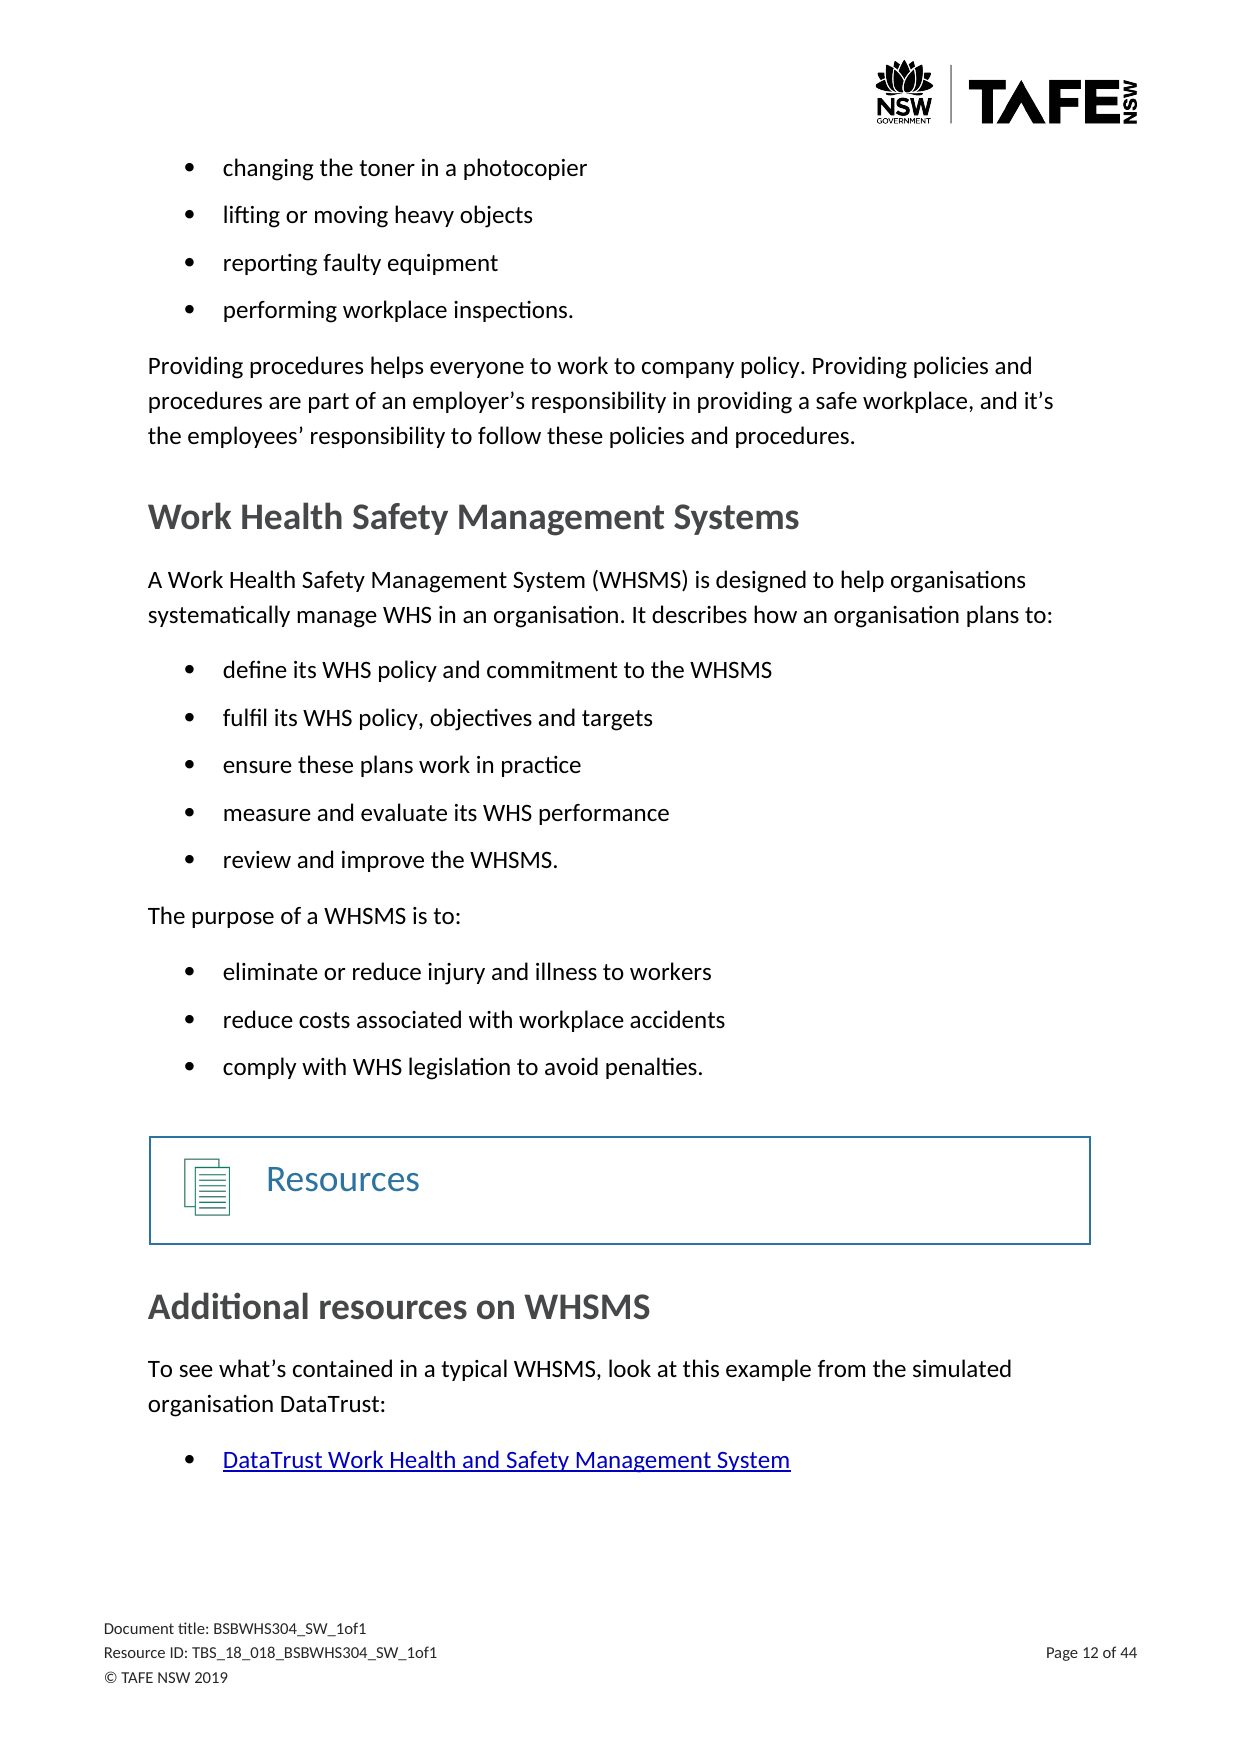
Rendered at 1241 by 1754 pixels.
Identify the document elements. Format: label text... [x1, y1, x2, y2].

list lifting or moving heavy objects [185, 199, 1092, 230]
list reporting faulty equipment [185, 247, 1092, 278]
text Providing procedures helps everyone to work to company policy. Providing policies and procedures are part of an employer’s responsibility in providing a safe workplace, and it’s the employees’ responsibility to follow these policies and procedures. [148, 350, 1092, 451]
list ensure these plans work in practice [185, 749, 1092, 780]
list fulfil its WHS policy, objectives and targets [185, 702, 1092, 733]
list changing the toner in a photocopier [185, 152, 1092, 183]
subtitle Work Health Safety Management Systems [148, 493, 1092, 539]
picture [177, 1158, 237, 1217]
text To see what’s contained in a typical WHSMS, look at this example from the simulated organisation DataTrust: [148, 1353, 1092, 1419]
subtitle Resources [151, 1138, 1089, 1243]
list comply with WHS legislation to avoid penalties. [185, 1051, 1092, 1082]
subtitle Additional resources on WHSMS [148, 1283, 1092, 1328]
list performing workplace inspections. [185, 294, 1092, 325]
list define its WHS policy and commitment to the WHSMS [185, 654, 1092, 685]
picture [875, 59, 1137, 125]
list eliminate or reduce injury and illness to workers [185, 956, 1092, 987]
list DataTrust Work Health and Safety Management System [185, 1444, 1092, 1475]
list review and improve the WHSMS. [185, 844, 1092, 875]
text A Work Health Safety Management System (WHSMS) is designed to help organisations systematically manage WHS in an organisation. It describes how an organisation plans to: [148, 564, 1092, 629]
list reduce costs associated with workplace accidents [185, 1004, 1092, 1034]
text The purpose of a WHSMS is to: [148, 900, 1092, 931]
list measure and evaluate its WHS performance [185, 797, 1092, 828]
